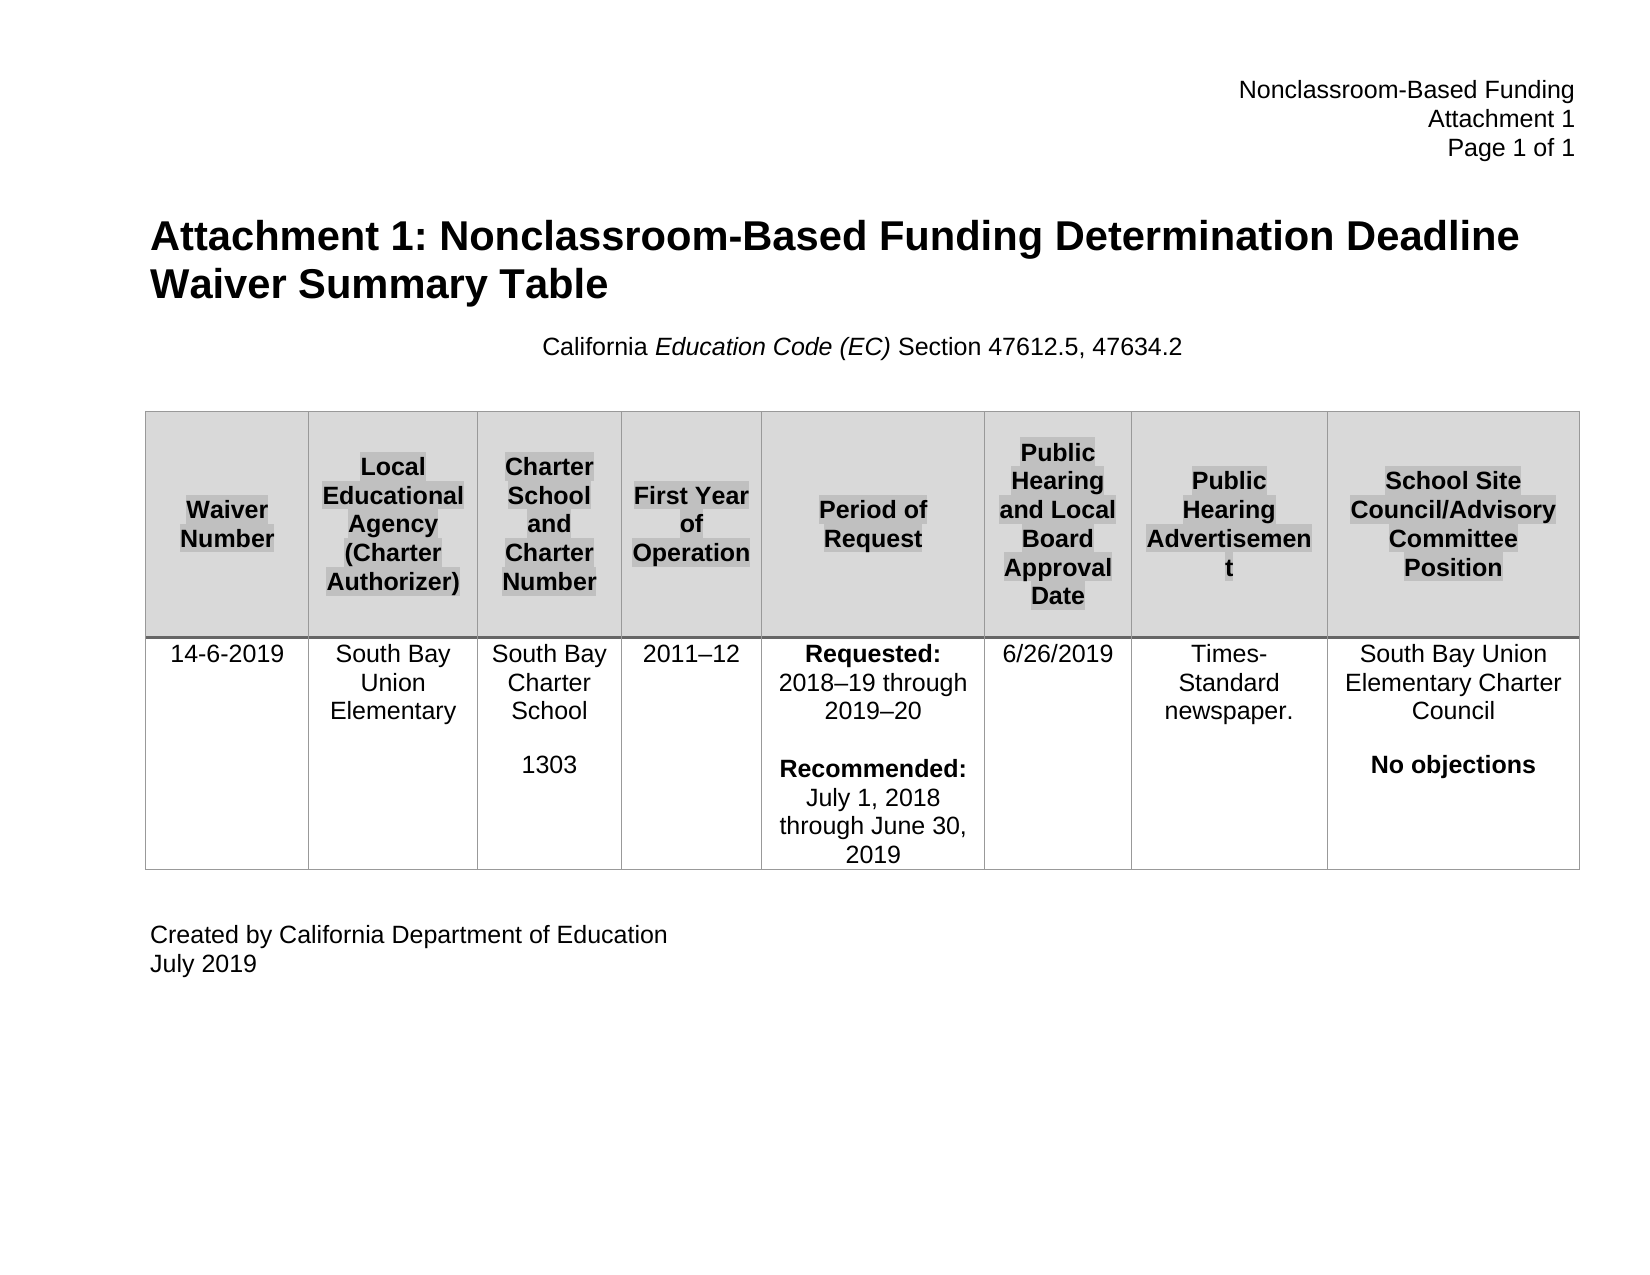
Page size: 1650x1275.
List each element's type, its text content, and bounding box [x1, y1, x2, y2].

table_header Charter School and Charter Number [478, 412, 621, 636]
table_cell 2011–12 [622, 639, 761, 869]
table_cell 6/26/2019 [985, 639, 1131, 869]
table_cell South Bay Union Elementary [309, 639, 477, 869]
table_header Public Hearing Advertisement [1132, 412, 1327, 636]
table_cell South Bay Charter School 1303 [478, 639, 621, 869]
table_header First Year of Operation [622, 412, 761, 636]
table_header Local Educational Agency (Charter Authorizer) [309, 412, 477, 636]
table_header Waiver Number [146, 412, 308, 636]
table_header Public Hearing and Local Board Approval Date [985, 412, 1131, 636]
table_header School Site Council/Advisory Committee Position [1328, 412, 1579, 636]
table_header Period of Request [762, 412, 984, 636]
subtitle Attachment 1: Nonclassroom-Based Funding Determination Deadline Waiver Summary Table [150, 211, 1575, 307]
table_cell Times-Standard newspaper. [1132, 639, 1327, 869]
table_cell 14-6-2019 [146, 639, 308, 869]
table_cell Requested: 2018–19 through 2019–20 Recommended: July 1, 2018 through June 30, 2019 [762, 639, 984, 869]
text California Education Code (EC) Section 47612.5, 47634.2 [150, 332, 1575, 361]
table_cell South Bay Union Elementary Charter Council No objections [1328, 639, 1579, 869]
text Created by California Department of Education July 2019 [150, 920, 1575, 977]
